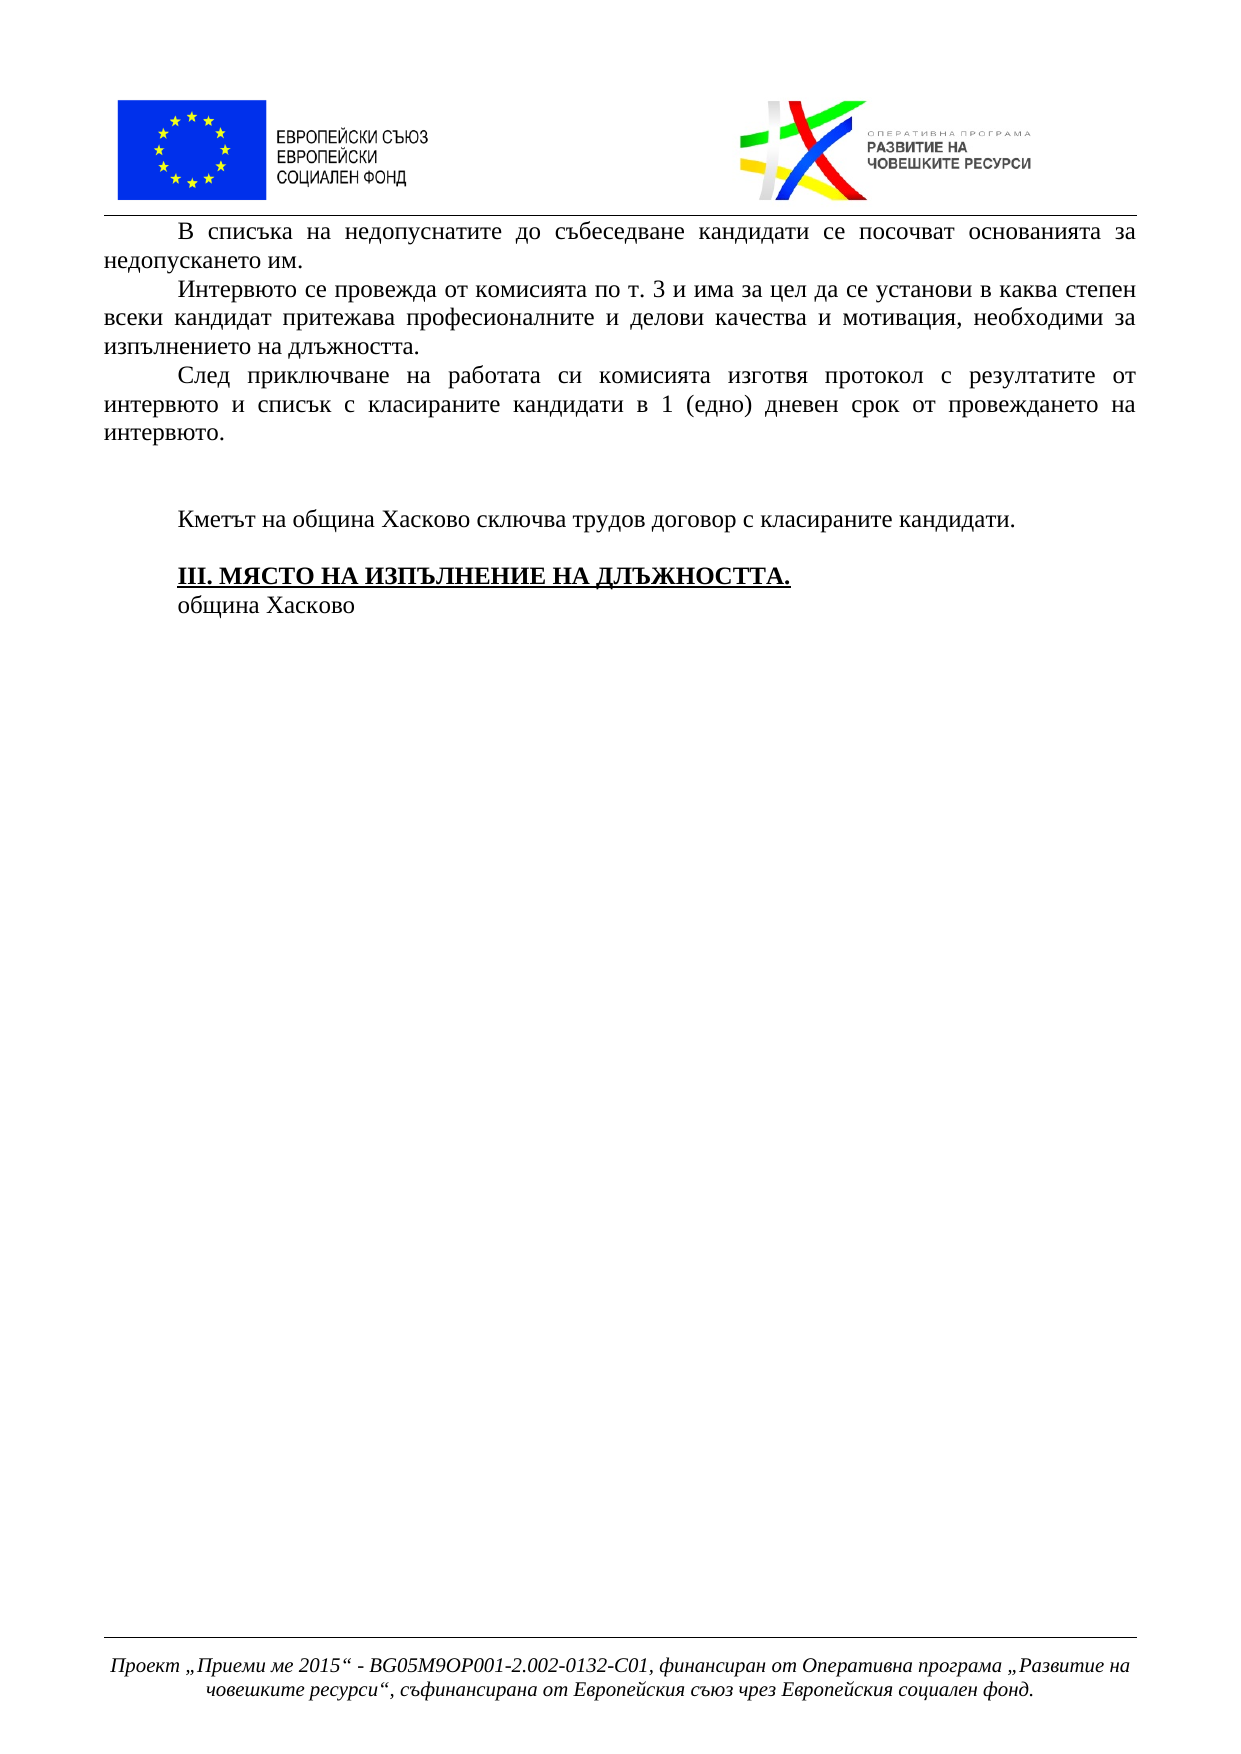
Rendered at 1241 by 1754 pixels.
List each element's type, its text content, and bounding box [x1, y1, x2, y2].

text III. МЯСТО НА ИЗПЪЛНЕНИЕ НА ДЛЪЖНОСТТА. [103, 561, 1137, 590]
picture [694, 73, 1049, 213]
text Кметът на община Хасково сключва трудов договор с класираните кандидати. [103, 504, 1137, 532]
text След приключване на работата си комисията изготвя протокол с резултатите от интервюто и списък с класираните кандидати в 1 (едно) дневен срок от провеждането на интервюто. [103, 360, 1137, 446]
text Интервюто се провежда от комисията по т. 3 и има за цел да се установи в каква степен всеки кандидат притежава професионалните и делови качества и мотивация, необходими за изпълнението на длъжността. [103, 274, 1137, 360]
picture [103, 89, 458, 213]
text община Хасково [103, 590, 1100, 619]
text В списъка на недопуснатите до събеседване кандидати се посочват основанията за недопускането им. [103, 216, 1137, 274]
